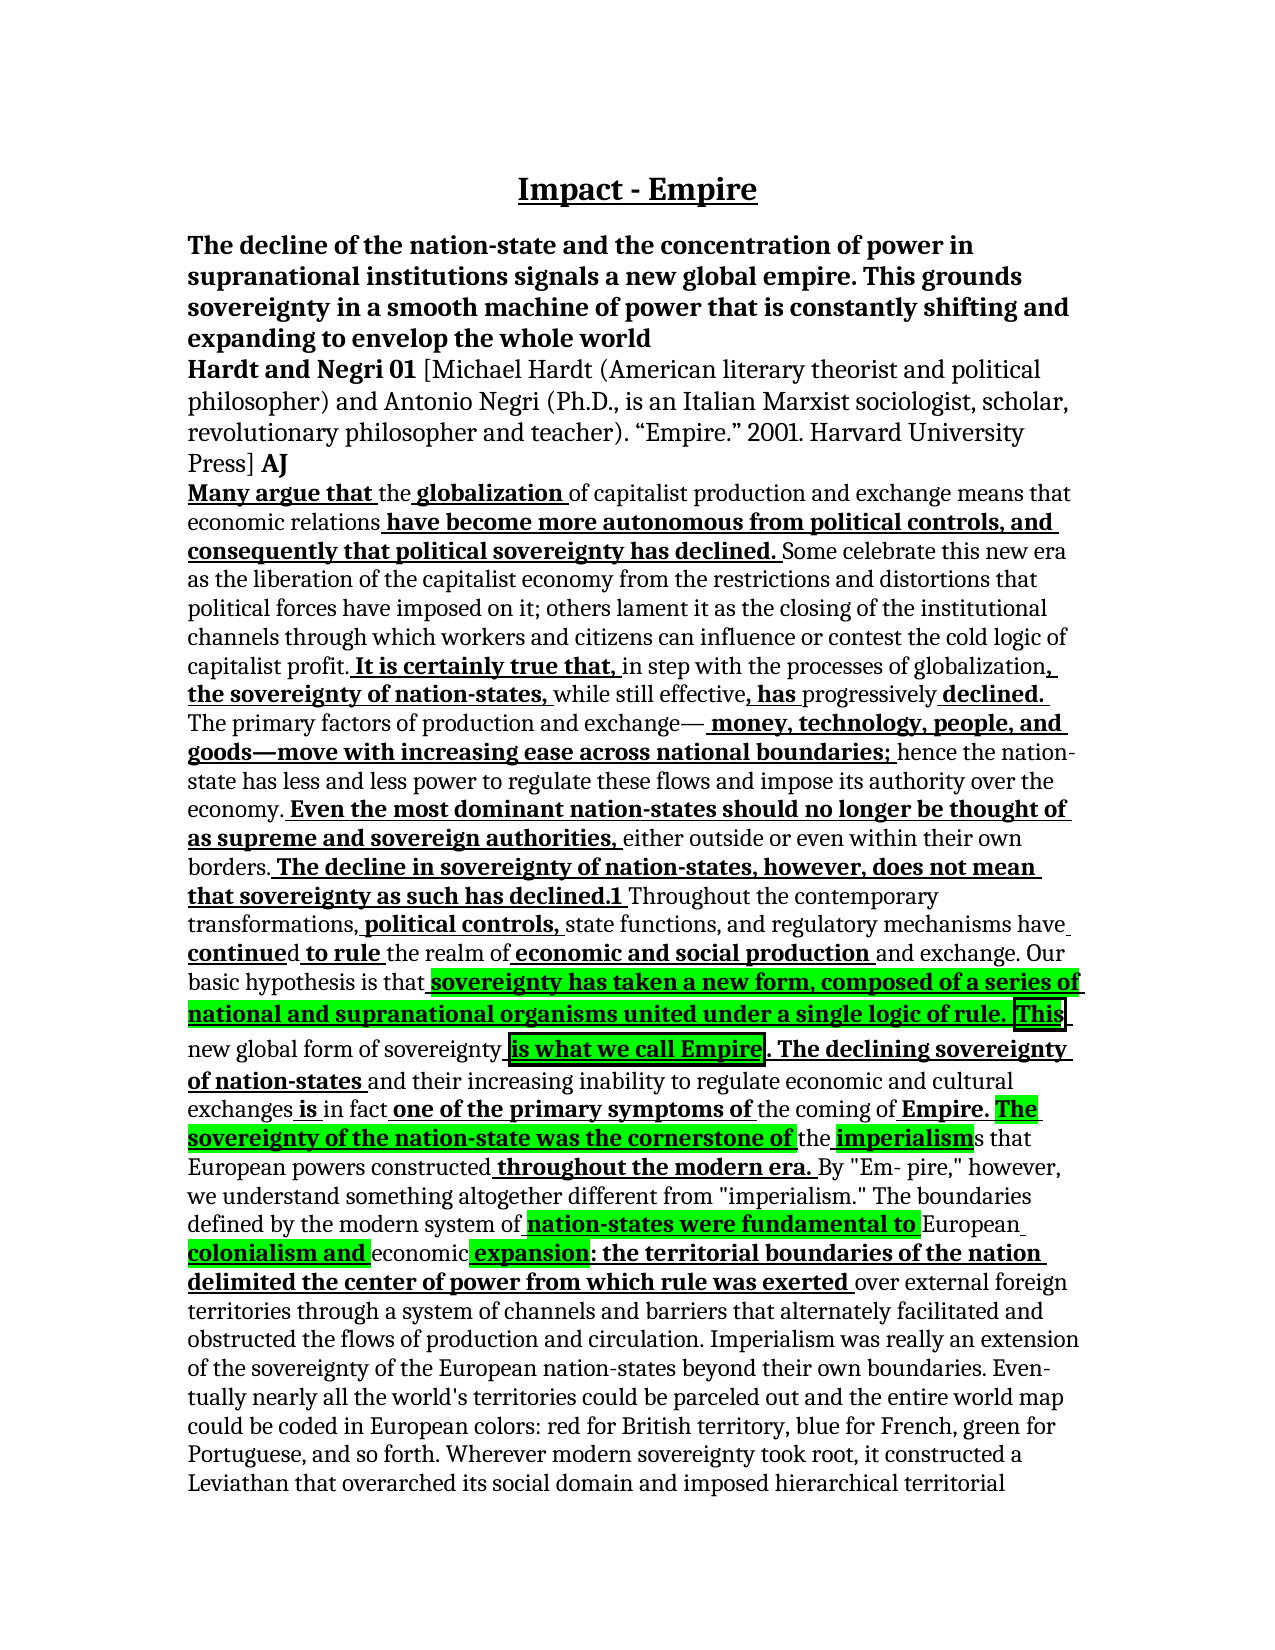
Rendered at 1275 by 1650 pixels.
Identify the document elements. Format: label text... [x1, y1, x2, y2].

subtitle Impact - Empire [187, 171, 1087, 209]
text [187, 479, 1087, 1498]
text Hardt and Negri 01 [Michael Hardt (American literary theorist and political philosopher) and Antonio Negri (Ph.D., is an Italian Marxist sociologist, scholar, revolutionary philosopher and teacher). “Empire.” 2001. Harvard University Press] AJ [187, 354, 1087, 479]
subtitle The decline of the nation-state and the concentration of power in supranational institutions signals a new global empire. This grounds sovereignty in a smooth machine of power that is constantly shifting and expanding to envelop the whole world [187, 230, 1087, 354]
